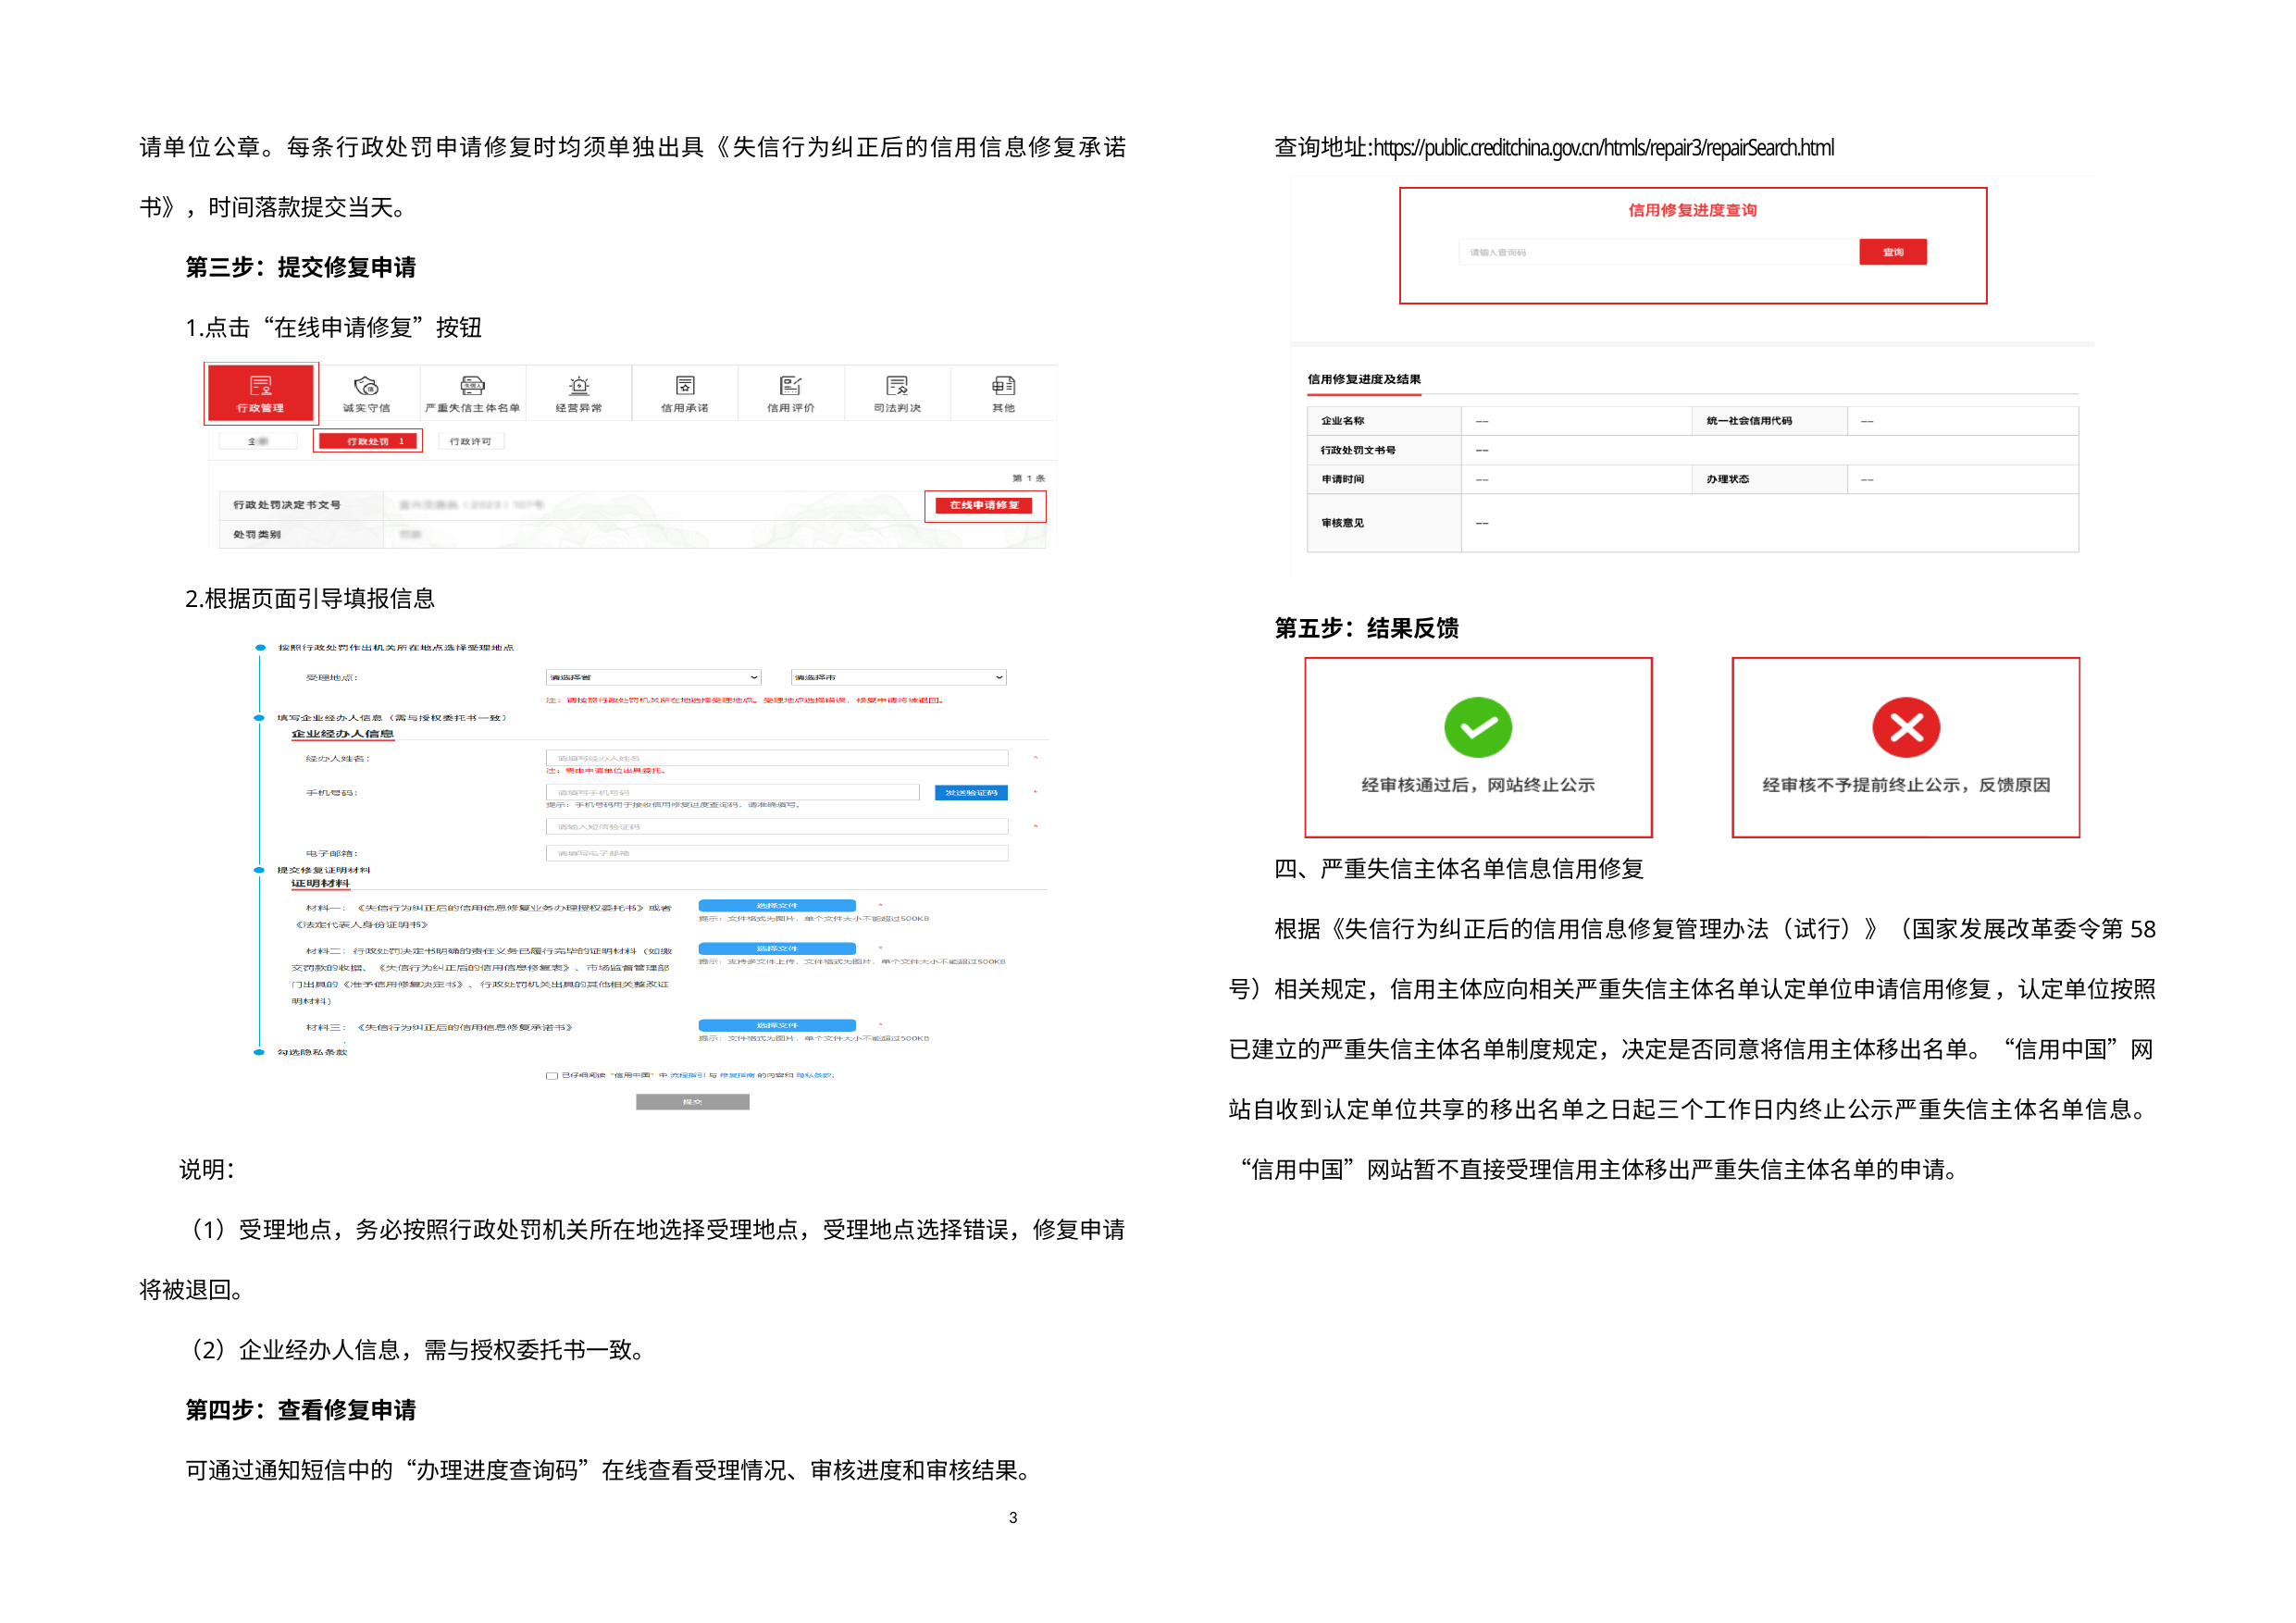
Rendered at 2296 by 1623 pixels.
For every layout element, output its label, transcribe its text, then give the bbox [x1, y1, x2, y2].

text 第四步：查看修复申请 [139, 1379, 1127, 1439]
picture [202, 626, 1064, 1123]
text 四、严重失信主体名单信息信用修复 [1228, 837, 2156, 898]
text 1.点击“在线申请修复”按钮 [139, 296, 1127, 356]
text 说明： [139, 1138, 1127, 1198]
text 根据《失信行为纠正后的信用信息修复管理办法（试行）》（国家发展改革委令第58号）相关规定，信用主体应向相关严重失信主体名单认定单位申请信用修复，认定单位按照已建立的严重失信主体名单制度规定，决定是否同意将信用主体移出名单。“信用中国”网站自收到认定单位共享的移出名单之日起三个工作日内终止公示严重失信主体名单信息。“信用中国”网站暂不直接受理信用主体移出严重失信主体名单的申请。 [1228, 898, 2156, 1198]
text 说明：提交《失信行为纠正后的信用信息修复承诺书》原件照片或者扫描件，须加盖申请单位公章。每条行政处罚申请修复时均须单独出具《失信行为纠正后的信用信息修复承诺书》，时间落款提交当天。 [139, 116, 1127, 236]
picture [198, 356, 1068, 556]
text （2）企业经办人信息，需与授权委托书一致。 [139, 1319, 1127, 1379]
text 查询地址:https://public.creditchina.gov.cn/htmls/repair3/repairSearch.html [1228, 116, 2156, 176]
text 第五步：结果反馈 [1228, 597, 2156, 657]
text 第三步：提交修复申请 [139, 236, 1127, 296]
text 2.根据页面引导填报信息 [139, 567, 1127, 627]
text （1）受理地点，务必按照行政处罚机关所在地选择受理地点，受理地点选择错误，修复申请将被退回。 [139, 1198, 1127, 1319]
picture [1290, 176, 2095, 580]
text 可通过通知短信中的“办理进度查询码”在线查看受理情况、审核进度和审核结果。 [139, 1439, 1127, 1499]
picture [1304, 657, 2081, 838]
